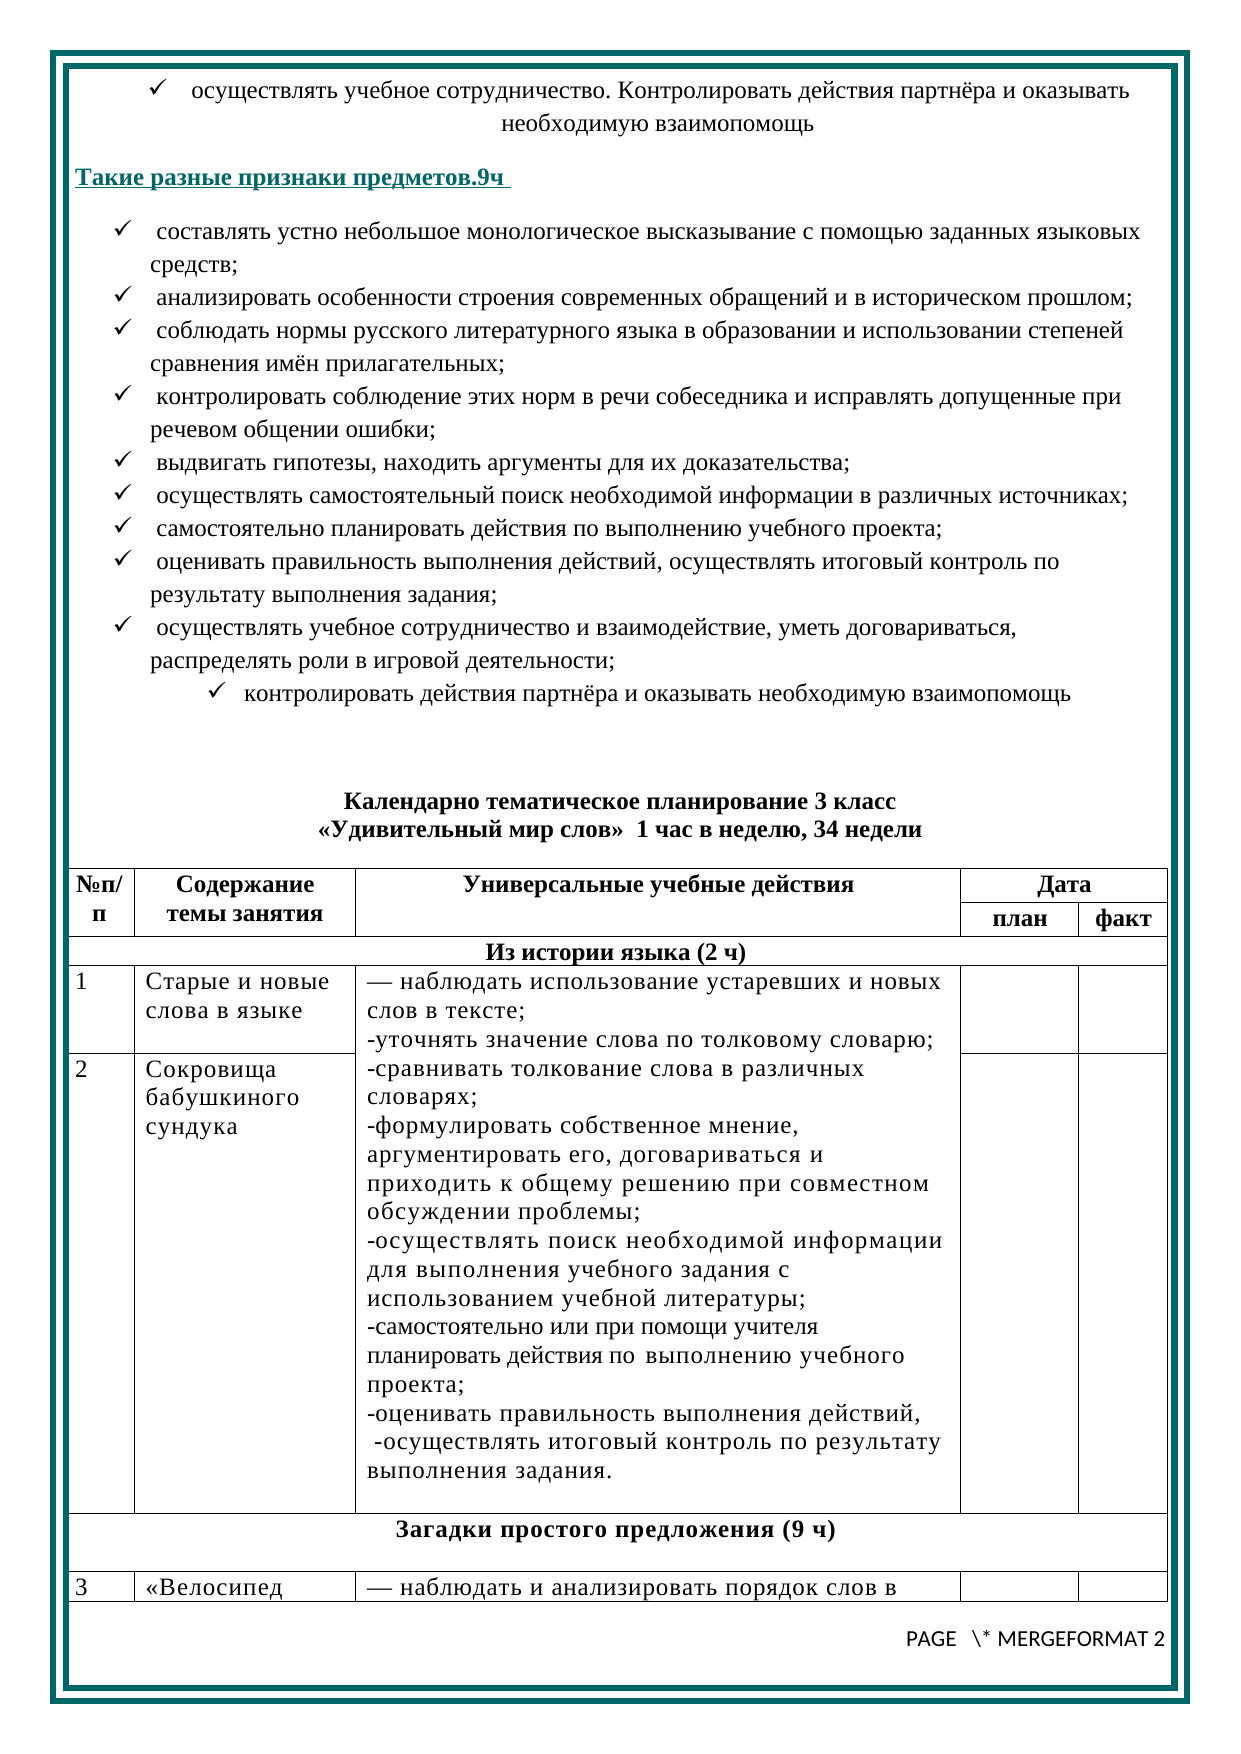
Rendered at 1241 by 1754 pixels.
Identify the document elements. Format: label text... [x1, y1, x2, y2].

list самостоятельно планировать действия по выполнению учебного проекта; [112, 513, 1165, 542]
table_cell 1 [69, 966, 134, 1053]
table_cell 2 [69, 1054, 134, 1513]
table_cell [1079, 966, 1167, 1053]
list выдвигать гипотезы, находить аргументы для их доказательства; [112, 447, 1165, 476]
list составлять устно небольшое монологическое высказывание с помощью заданных языковых средств; [112, 216, 1165, 277]
table_header Содержание темы занятия [135, 869, 355, 936]
list анализировать особенности строения современных обращений и в историческом прошлом; [112, 282, 1165, 311]
table_header Дата [961, 869, 1167, 902]
table_cell Загадки простого предложения (9 ч) [69, 1514, 1167, 1571]
list оценивать правильность выполнения действий, осуществлять итоговый контроль по результату выполнения задания; [112, 546, 1165, 608]
table_header №п/п [69, 869, 134, 936]
text «Удивительный мир слов» 1 час в неделю, 34 недели [75, 814, 1165, 843]
text Такие разные признаки предметов.9ч [75, 162, 1165, 191]
table_cell Старые и новые слова в языке [135, 966, 355, 1053]
table_cell [961, 1054, 1078, 1513]
list контролировать соблюдение этих норм в речи собеседника и исправлять допущенные при речевом общении ошибки; [112, 381, 1165, 443]
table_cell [135, 1572, 355, 1601]
table_header Универсальные учебные действия [356, 869, 960, 936]
table_cell план [961, 903, 1078, 936]
table_cell Из истории языка (2 ч) [69, 937, 1167, 965]
table_cell 3 [69, 1572, 134, 1601]
text Календарно тематическое планирование 3 класс [75, 786, 1165, 814]
table_cell [1079, 1572, 1167, 1601]
table_cell Сокровища бабушкиного сундука [135, 1054, 355, 1513]
list осуществлять самостоятельный поиск необходимой информации в различных источниках; [112, 480, 1165, 509]
table_cell — наблюдать использование устаревших и новых слов в тексте; -уточнять значение слова по толковому словарю; -сравнивать толкование слова в различных словарях; -формулировать собственное мнение, аргументировать его, договариваться и приходить к общему решению при совместном обсуждении проблемы; -осуществлять поиск необходимой информации для выполнения учебного задания с использованием учебной литературы; -самостоятельно или при помощи учителя планировать действия по выполнению учебного проекта; -оценивать правильность выполнения действий, -осуществлять итоговый контроль по результату выполнения задания. [356, 966, 960, 1513]
list контролировать действия партнёра и оказывать необходимую взаимопомощь [112, 678, 1165, 707]
table_cell [961, 1572, 1078, 1601]
table_cell [1079, 1054, 1167, 1513]
list осуществлять учебное сотрудничество и взаимодействие, уметь договариваться, распределять роли в игровой деятельности; [112, 612, 1165, 674]
table_cell [961, 966, 1078, 1053]
list соблюдать нормы русского литературного языка в образовании и использовании степеней сравнения имён прилагательных; [112, 315, 1165, 377]
table_cell факт [1079, 903, 1167, 936]
list осуществлять учебное сотрудничество. Контролировать действия партнёра и оказывать необходимую взаимопомощь [112, 75, 1165, 137]
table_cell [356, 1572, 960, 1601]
